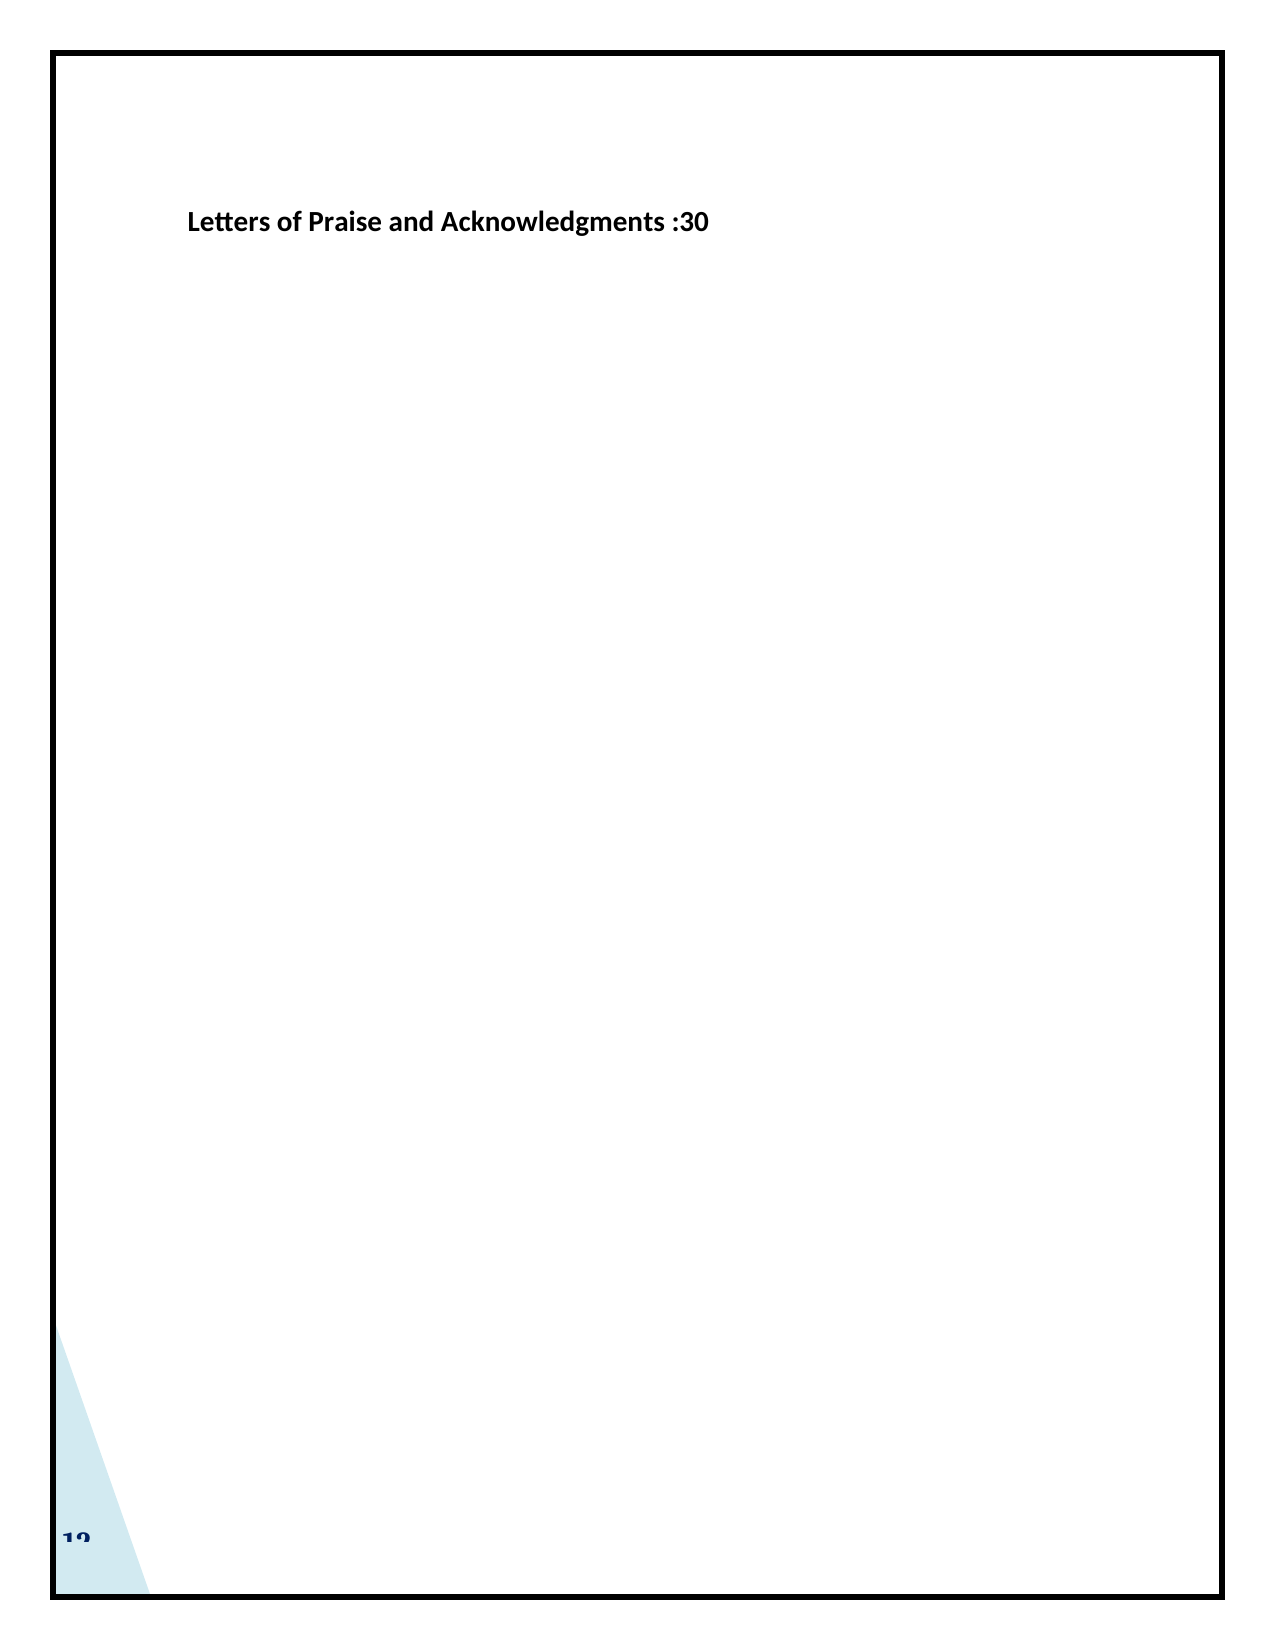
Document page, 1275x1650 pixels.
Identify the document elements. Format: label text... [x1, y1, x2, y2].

text Letters of Praise and Acknowledgments :30 [187, 203, 1087, 239]
